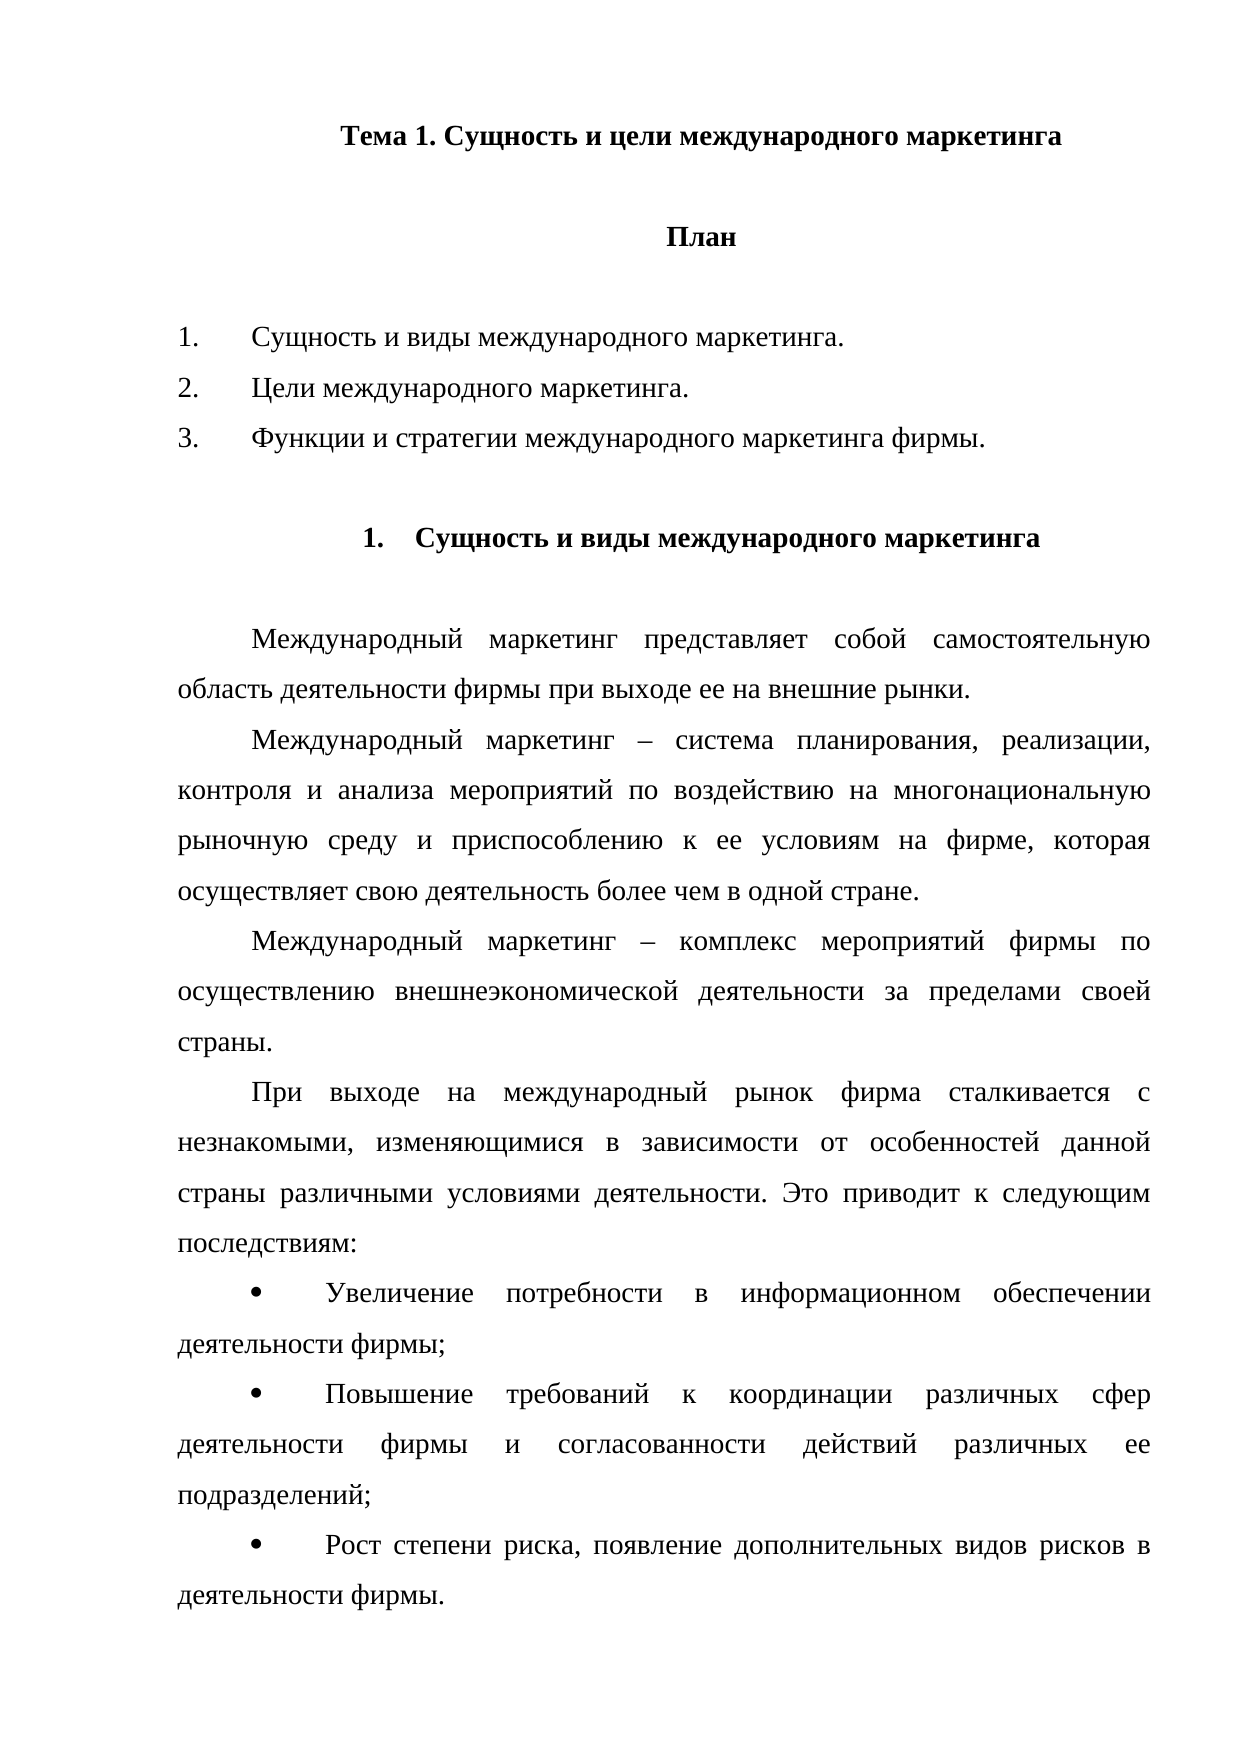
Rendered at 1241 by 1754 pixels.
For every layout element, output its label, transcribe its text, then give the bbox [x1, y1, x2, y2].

list Увеличение потребности в информационном обеспечении деятельности фирмы; [177, 1275, 1152, 1359]
list Повышение требований к координации различных сфер деятельности фирмы и согласованности действий различных ее подразделений; [177, 1376, 1152, 1510]
list Рост степени риска, появление дополнительных видов рисков в деятельности фирмы. [177, 1527, 1152, 1611]
list Функции и стратегии международного маркетинга фирмы. [177, 420, 1152, 453]
text Международный маркетинг – система планирования, реализации, контроля и анализа мероприятий по воздействию на многонациональную рыночную среду и приспособлению к ее условиям на фирме, которая осуществляет свою деятельность более чем в одной стране. [177, 722, 1152, 906]
text Международный маркетинг – комплекс мероприятий фирмы по осуществлению внешнеэкономической деятельности за пределами своей страны. [177, 923, 1152, 1057]
text Международный маркетинг представляет собой самостоятельную область деятельности фирмы при выходе ее на внешние рынки. [177, 621, 1152, 705]
list Сущность и виды международного маркетинга. [177, 319, 1152, 353]
text Тема 1. Сущность и цели международного маркетинга [177, 118, 1152, 152]
text План [177, 219, 1152, 252]
list Сущность и виды международного маркетинга [177, 521, 1152, 554]
text При выходе на международный рынок фирма сталкивается с незнакомыми, изменяющимися в зависимости от особенностей данной страны различными условиями деятельности. Это приводит к следующим последствиям: [177, 1074, 1152, 1258]
list Цели международного маркетинга. [177, 370, 1152, 403]
